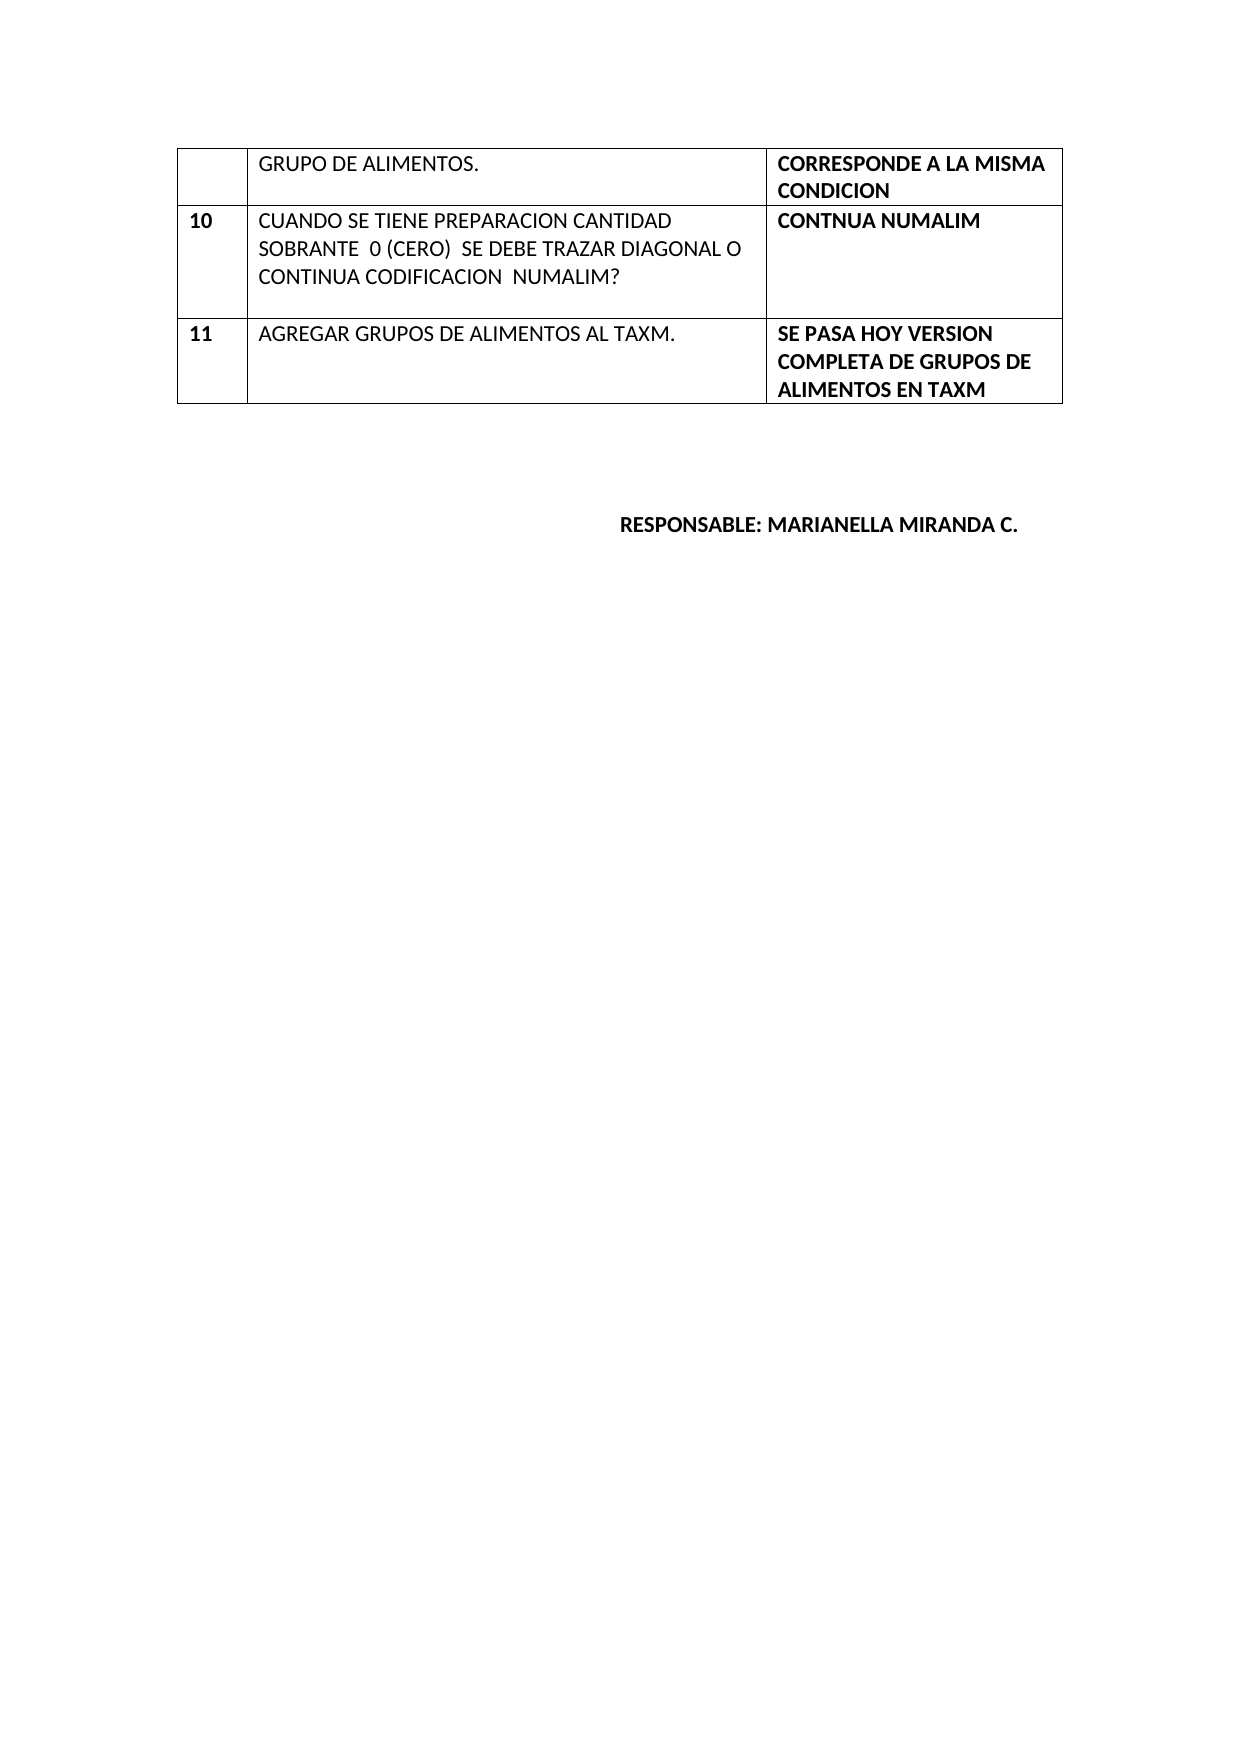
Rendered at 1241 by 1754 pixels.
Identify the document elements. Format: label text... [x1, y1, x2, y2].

table_cell 11 [178, 319, 247, 403]
table_cell CUANDO SE TIENE PREPARACION CANTIDAD SOBRANTE 0 (CERO) SE DEBE TRAZAR DIAGONAL O CONTINUA CODIFICACION NUMALIM? [248, 206, 766, 318]
table_cell 9 [178, 149, 247, 205]
table_cell AGREGAR GRUPOS DE ALIMENTOS AL TAXM. [248, 319, 766, 403]
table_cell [248, 149, 766, 205]
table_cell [767, 149, 1062, 205]
table_cell 10 [178, 206, 247, 318]
table_cell CONTNUA NUMALIM [767, 206, 1062, 318]
text RESPONSABLE: MARIANELLA MIRANDA C. [177, 510, 1063, 538]
table_cell SE PASA HOY VERSION COMPLETA DE GRUPOS DE ALIMENTOS EN TAXM [767, 319, 1062, 403]
